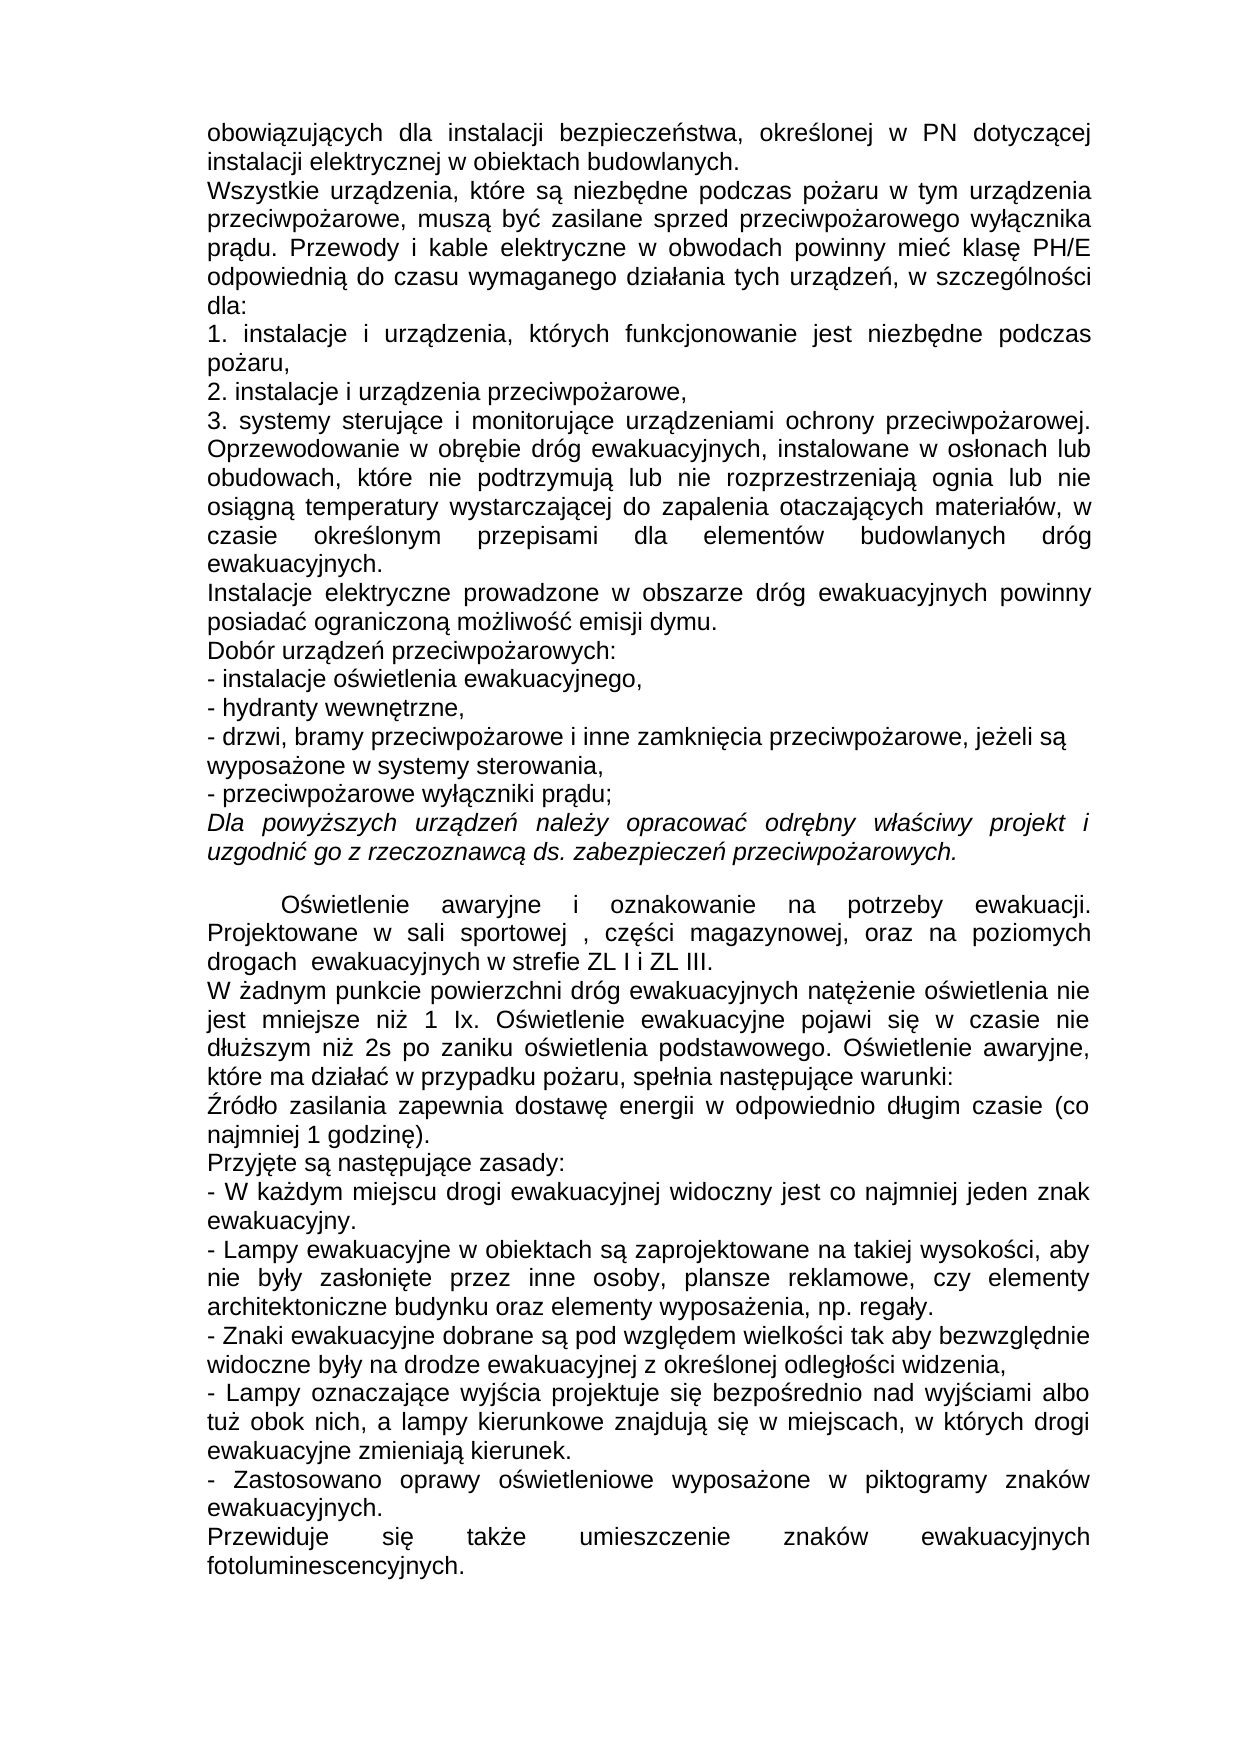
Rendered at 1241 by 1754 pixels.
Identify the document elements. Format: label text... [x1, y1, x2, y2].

text - przeciwpożarowe wyłączniki prądu; [207, 779, 1092, 808]
text Przyjęte są następujące zasady: [207, 1148, 1091, 1177]
text Źródło zasilania zapewnia dostawę energii w odpowiednio długim czasie (co najmniej 1 godzinę). [207, 1091, 1091, 1148]
text Przewiduje się także umieszczenie znaków ewakuacyjnych fotoluminescencyjnych. [207, 1522, 1091, 1580]
text - drzwi, bramy przeciwpożarowe i inne zamknięcia przeciwpożarowe, jeżeli są wyposażone w systemy sterowania, [207, 722, 1092, 779]
text - instalacje oświetlenia ewakuacyjnego, [207, 664, 1092, 693]
text W żadnym punkcie powierzchni dróg ewakuacyjnych natężenie oświetlenia nie jest mniejsze niż 1 Ix. Oświetlenie ewakuacyjne pojawi się w czasie nie dłuższym niż 2s po zaniku oświetlenia podstawowego. Oświetlenie awaryjne, które ma działać w przypadku pożaru, spełnia następujące warunki: [207, 976, 1091, 1091]
text Instalacje elektryczne prowadzone w obszarze dróg ewakuacyjnych powinny posiadać ograniczoną możliwość emisji dymu. [207, 578, 1093, 636]
text 1. instalacje i urządzenia, których funkcjonowanie jest niezbędne podczas pożaru, [207, 319, 1092, 377]
text 3. systemy sterujące i monitorujące urządzeniami ochrony przeciwpożarowej. Oprzewodowanie w obrębie dróg ewakuacyjnych, instalowane w osłonach lub obudowach, które nie podtrzymują lub nie rozprzestrzeniają ognia lub nie osiągną temperatury wystarczającej do zapalenia otaczających materiałów, w czasie określonym przepisami dla elementów budowlanych dróg ewakuacyjnych. [207, 406, 1093, 578]
text - Lampy ewakuacyjne w obiektach są zaprojektowane na takiej wysokości, aby nie były zasłonięte przez inne osoby, plansze reklamowe, czy elementy architektoniczne budynku oraz elementy wyposażenia, np. regały. [207, 1235, 1091, 1321]
text - hydranty wewnętrzne, [207, 693, 1092, 722]
text Dla powyższych urządzeń należy opracować odrębny właściwy projekt i uzgodnić go z rzeczoznawcą ds. zabezpieczeń przeciwpożarowych. [207, 808, 1092, 866]
text Dobór urządzeń przeciwpożarowych: [207, 636, 1091, 664]
text - Zastosowano oprawy oświetleniowe wyposażone w piktogramy znaków ewakuacyjnych. [207, 1465, 1091, 1522]
text Oświetlenie awaryjne i oznakowanie na potrzeby ewakuacji. Projektowane w sali sportowej , części magazynowej, oraz na poziomych drogach ewakuacyjnych w strefie ZL I i ZL III. [207, 890, 1092, 976]
text - W każdym miejscu drogi ewakuacyjnej widoczny jest co najmniej jeden znak ewakuacyjny. [207, 1177, 1091, 1235]
text 2. instalacje i urządzenia przeciwpożarowe, [207, 377, 1092, 406]
text - Znaki ewakuacyjne dobrane są pod względem wielkości tak aby bezwzględnie widoczne były na drodze ewakuacyjnej z określonej odległości widzenia, [207, 1321, 1091, 1378]
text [207, 118, 1093, 176]
text - Lampy oznaczające wyjścia projektuje się bezpośrednio nad wyjściami albo tuż obok nich, a lampy kierunkowe znajdują się w miejscach, w których drogi ewakuacyjne zmieniają kierunek. [207, 1378, 1091, 1465]
text Wszystkie urządzenia, które są niezbędne podczas pożaru w tym urządzenia przeciwpożarowe, muszą być zasilane sprzed przeciwpożarowego wyłącznika prądu. Przewody i kable elektryczne w obwodach powinny mieć klasę PH/E odpowiednią do czasu wymaganego działania tych urządzeń, w szczególności dla: [207, 176, 1093, 319]
